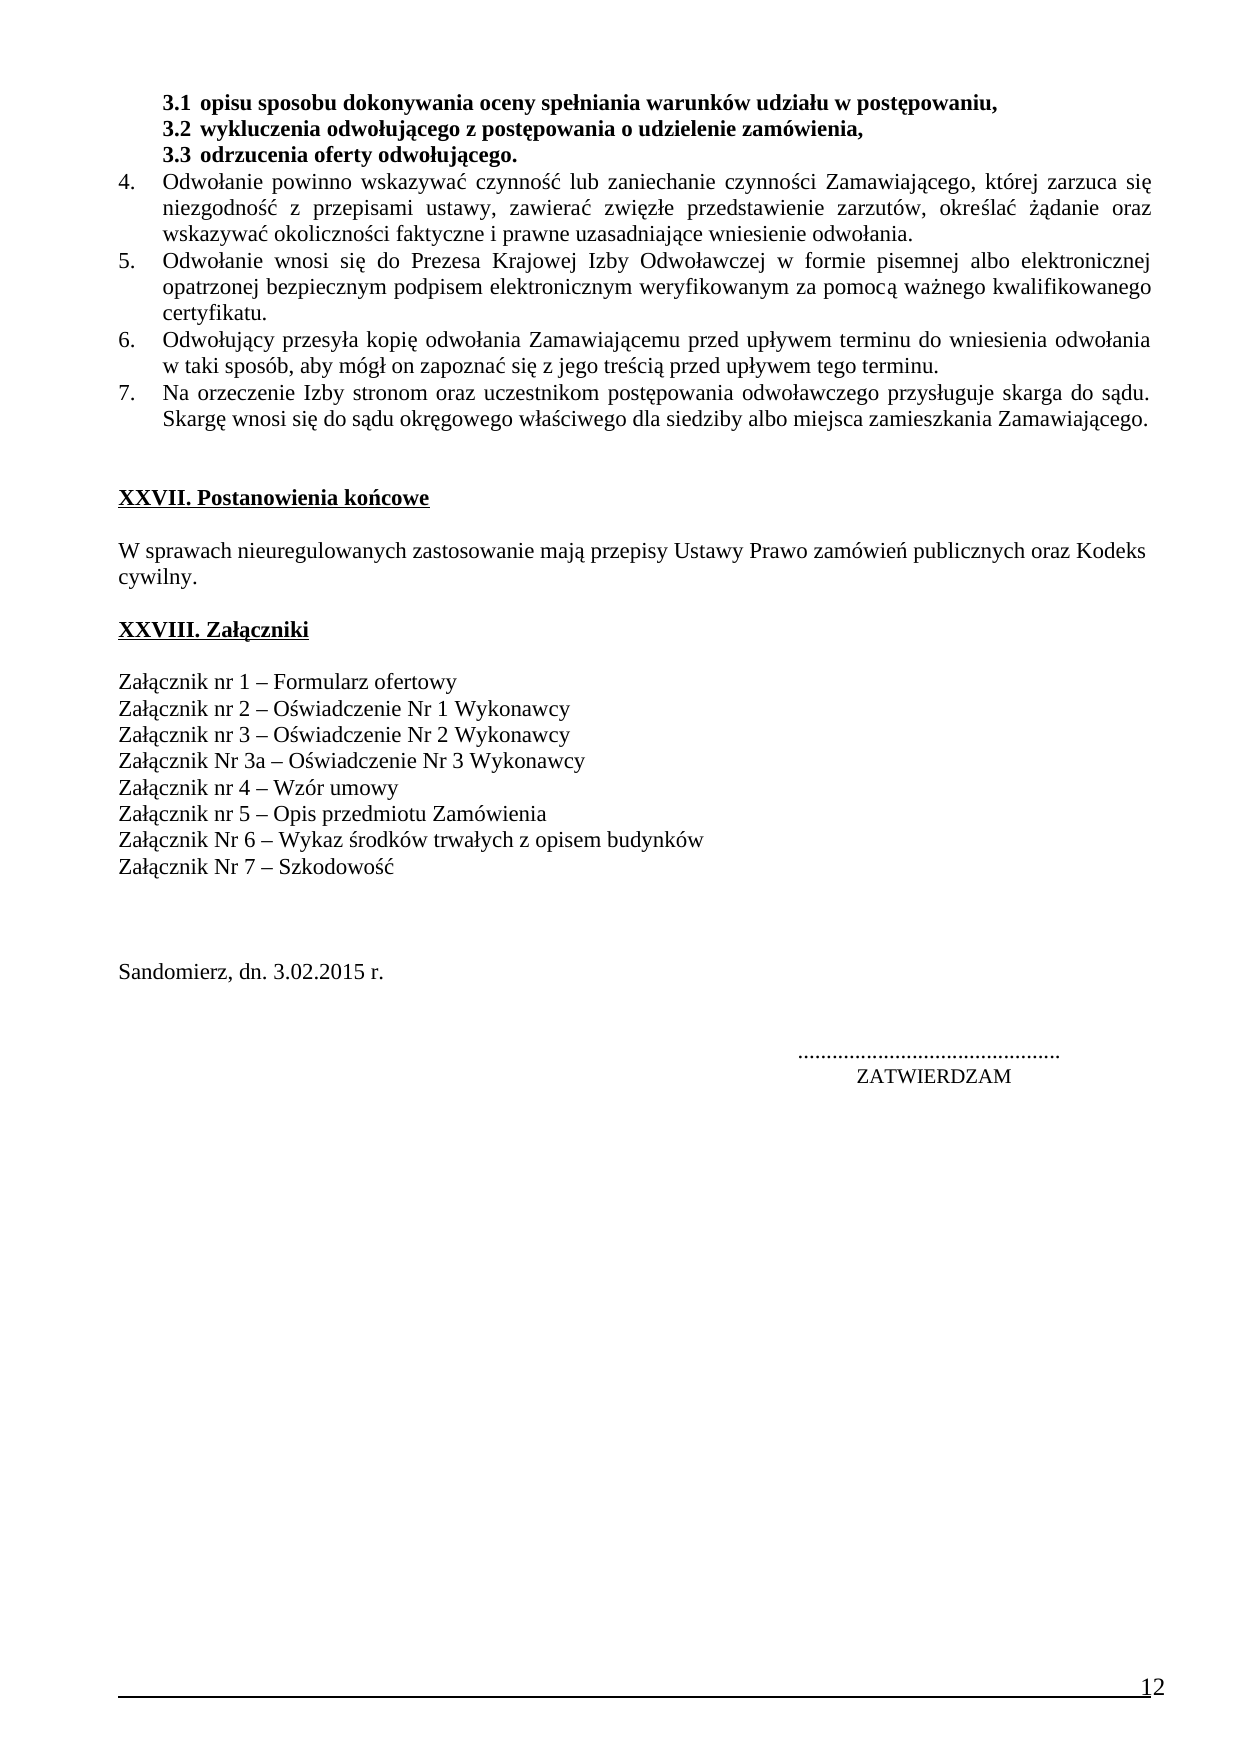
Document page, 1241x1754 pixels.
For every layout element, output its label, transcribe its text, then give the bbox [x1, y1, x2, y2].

text Załącznik nr 2 – Oświadczenie Nr 1 Wykonawcy [118, 695, 1152, 721]
list Odwołanie powinno wskazywać czynność lub zaniechanie czynności Zamawiającego, której zarzuca się niezgodność z przepisami ustawy, zawierać zwięzłe przedstawienie zarzutów, określać żądanie oraz wskazywać okoliczności faktyczne i prawne uzasadniające wniesienie odwołania. [118, 168, 1152, 247]
text Załącznik nr 5 – Opis przedmiotu Zamówienia [118, 800, 1152, 827]
list opisu sposobu dokonywania oceny spełniania warunków udziału w postępowaniu, [162, 89, 1152, 115]
text W sprawach nieuregulowanych zastosowanie mają przepisy Ustawy Prawo zamówień publicznych oraz Kodeks cywilny. [118, 537, 1152, 589]
text XXVIII. Załączniki [118, 616, 1152, 642]
text Załącznik nr 4 – Wzór umowy [118, 774, 1152, 800]
text .............................................. [118, 1037, 1152, 1064]
text ZATWIERDZAM [118, 1064, 1152, 1088]
text XXVII. Postanowienia końcowe [118, 484, 1152, 510]
list Na orzeczenie Izby stronom oraz uczestnikom postępowania odwoławczego przysługuje skarga do sądu. Skargę wnosi się do sądu okręgowego właściwego dla siedziby albo miejsca zamieszkania Zamawiającego. [118, 378, 1152, 431]
text Sandomierz, dn. 3.02.2015 r. [118, 958, 1152, 985]
text Załącznik Nr 6 – Wykaz środków trwałych z opisem budynków [118, 827, 1152, 853]
text Załącznik Nr 7 – Szkodowość [118, 853, 1152, 879]
list odrzucenia oferty odwołującego. [162, 141, 1152, 168]
list wykluczenia odwołującego z postępowania o udzielenie zamówienia, [162, 115, 1152, 141]
list Odwołujący przesyła kopię odwołania Zamawiającemu przed upływem terminu do wniesienia odwołania w taki sposób, aby mógł on zapoznać się z jego treścią przed upływem tego terminu. [118, 326, 1152, 378]
text Załącznik Nr 3a – Oświadczenie Nr 3 Wykonawcy [118, 747, 1152, 774]
list Odwołanie wnosi się do Prezesa Krajowej Izby Odwoławczej w formie pisemnej albo elektronicznej opatrzonej bezpiecznym podpisem elektronicznym weryfikowanym za pomocą ważnego kwalifikowanego certyfikatu. [118, 247, 1152, 326]
text Załącznik nr 3 – Oświadczenie Nr 2 Wykonawcy [118, 721, 1152, 747]
text Załącznik nr 1 – Formularz ofertowy [118, 668, 1152, 695]
